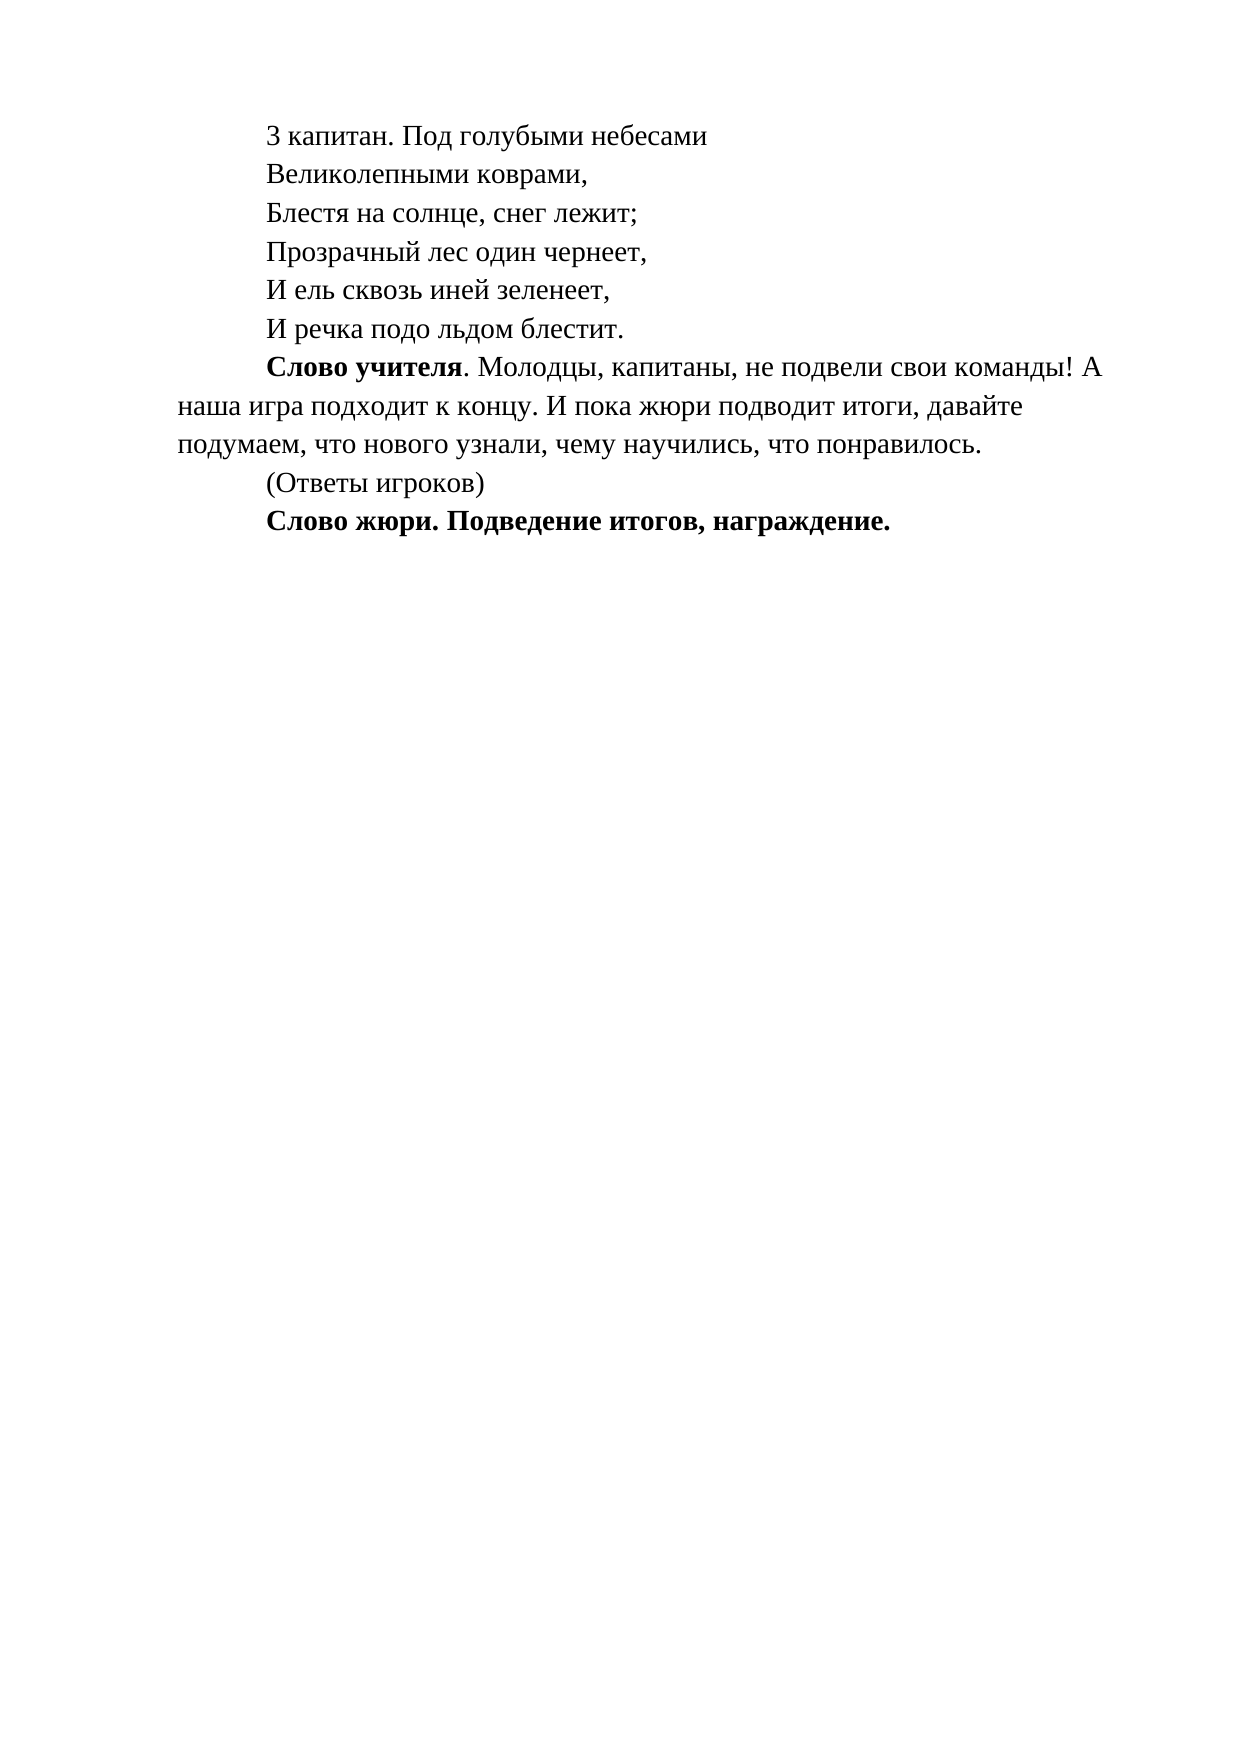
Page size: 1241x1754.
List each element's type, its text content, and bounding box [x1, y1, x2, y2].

text (Ответы игроков) [177, 465, 1152, 498]
text Слово учителя. Молодцы, капитаны, не подвели свои команды! А наша игра подходит к концу. И пока жюри подводит итоги, давайте подумаем, что нового узнали, чему научились, что понравилось. [177, 349, 1152, 460]
text Блестя на солнце, снег лежит; [177, 195, 1152, 229]
text Прозрачный лес один чернеет, [177, 234, 1152, 267]
text 3 капитан. Под голубыми небесами [177, 118, 1152, 152]
text И ель сквозь иней зеленеет, [177, 272, 1152, 306]
text Великолепными коврами, [177, 157, 1152, 190]
text Слово жюри. Подведение итогов, награждение. [177, 503, 1152, 537]
text И речка подо льдом блестит. [177, 311, 1152, 344]
